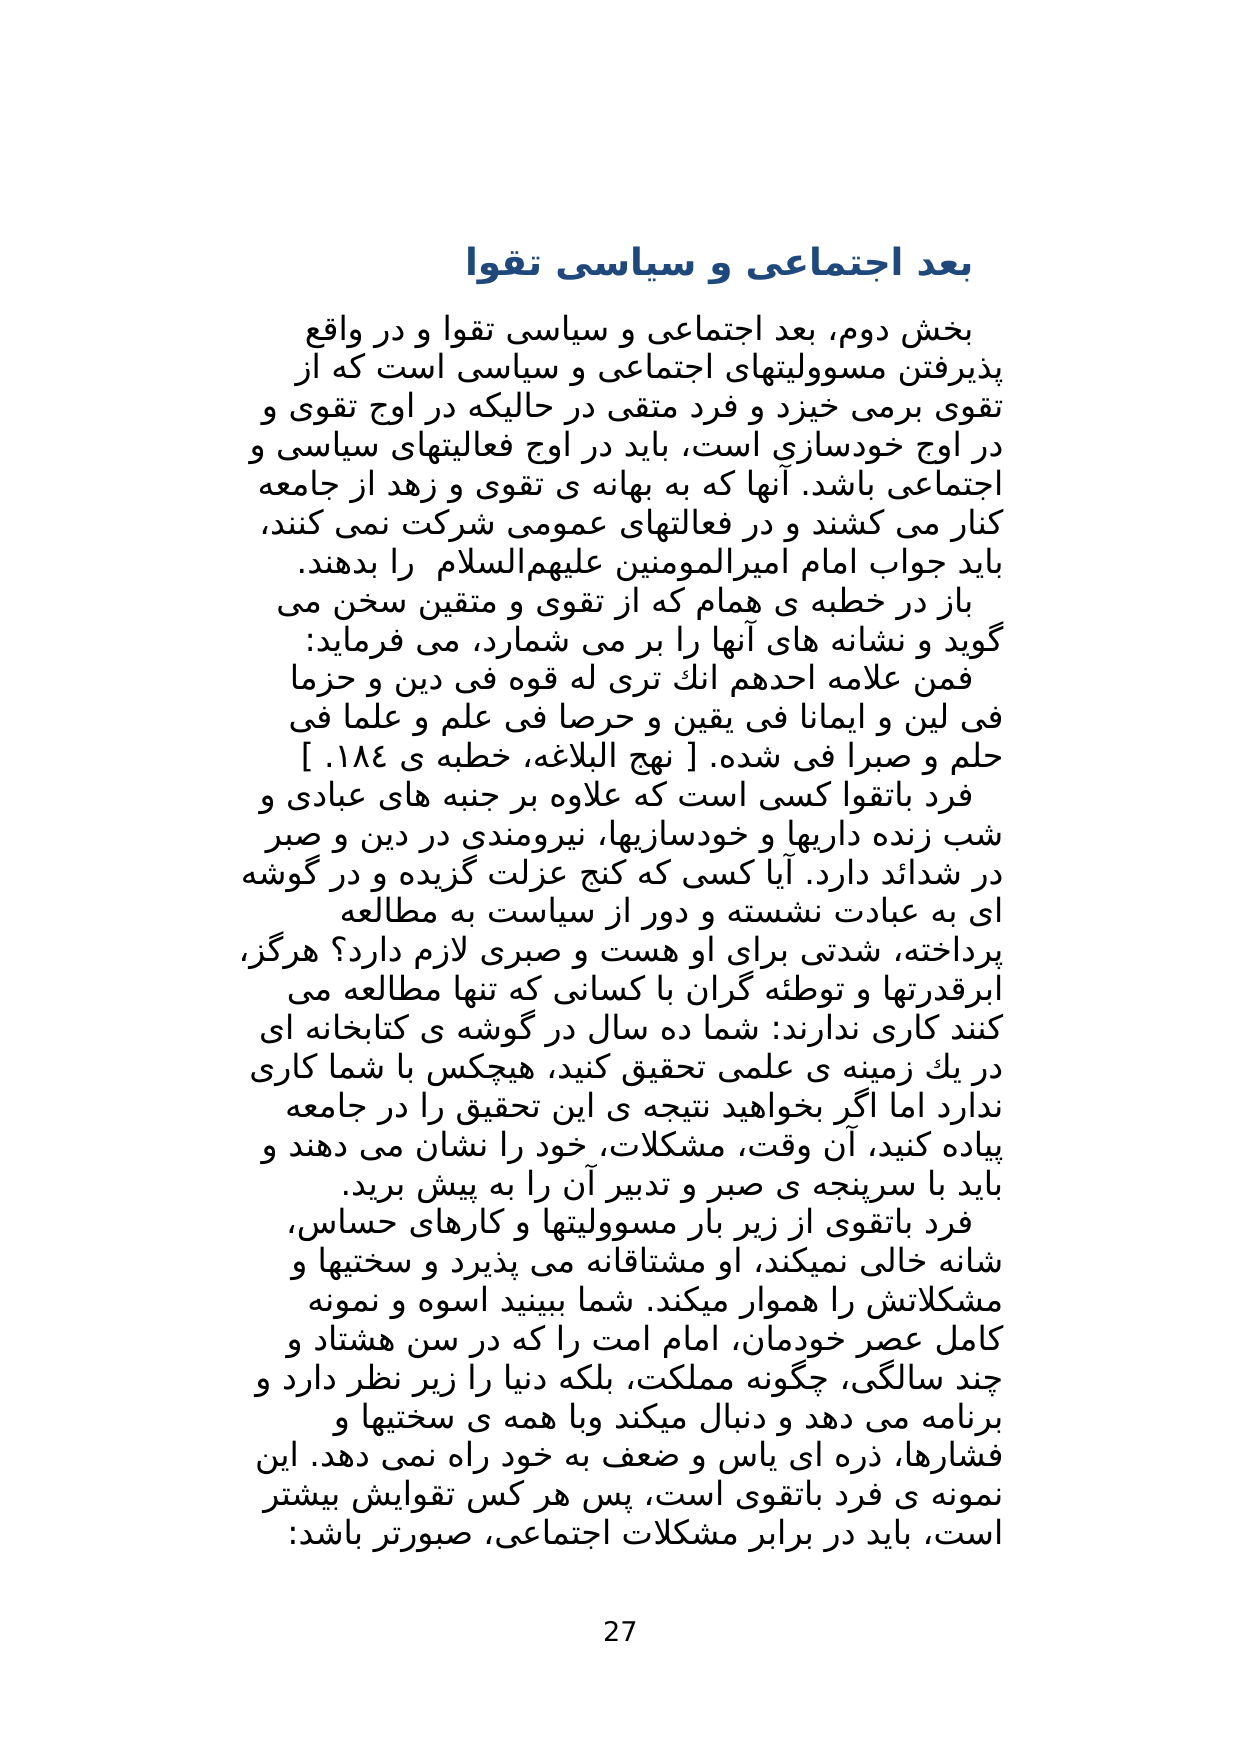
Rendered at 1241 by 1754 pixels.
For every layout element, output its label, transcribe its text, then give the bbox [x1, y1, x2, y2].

subtitle بعد اجتماعى و سياسى تقوا [236, 241, 1004, 284]
text بخش دوم، بعد اجتماعى و سياسى تقوا و در واقع پذيرفتن مسووليتهاى اجتماعى و سياسى است كه از تقوى برمى خيزد و فرد متقى در حاليكه در اوج تقوى و در اوج خودسازى است، بايد در اوج فعاليتهاى سياسى و اجتماعى باشد. آنها كه به بهانه ى تقوى و زهد از جامعه كنار مى كشند و در فعالتهاى عمومى شركت نمى كنند، بايد جواب امام اميرالمومنين عليهم‌السلام را بدهند. [236, 309, 1004, 581]
text فمن علامه احدهم انك ترى له قوه فى دين و حزما فى لين و ايمانا فى يقين و حرصا فى علم و علما فى حلم و صبرا فى شده. [ نهج البلاغه، خطبه ى ١٨٤. ] [236, 659, 1004, 775]
text باز در خطبه ى همام كه از تقوى و متقين سخن مى گويد و نشانه هاى آنها را بر مى شمارد، مى فرمايد: [236, 581, 1004, 659]
text فرد باتقوا كسى است كه علاوه بر جنبه هاى عبادى و شب زنده داريها و خودسازيها، نيرومندى در دين و صبر در شدائد دارد. آيا كسى كه كنج عزلت گزيده و در گوشه اى به عبادت نشسته و دور از سياست به مطالعه پرداخته، شدتى براى او هست و صبرى لازم دارد؟ هرگز، ابرقدرتها و توطئه گران با كسانى كه تنها مطالعه مى كنند كارى ندارند: شما ده سال در گوشه ى كتابخانه اى در يك زمينه ى علمى تحقيق كنيد، هيچكس با شما كارى ندارد اما اگر بخواهيد نتيجه ى اين تحقيق را در جامعه پياده كنيد، آن وقت، مشكلات، خود را نشان مى دهند و بايد با سرپنجه ى صبر و تدبير آن را به پيش بريد. [236, 775, 1004, 1203]
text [236, 1203, 1004, 1552]
